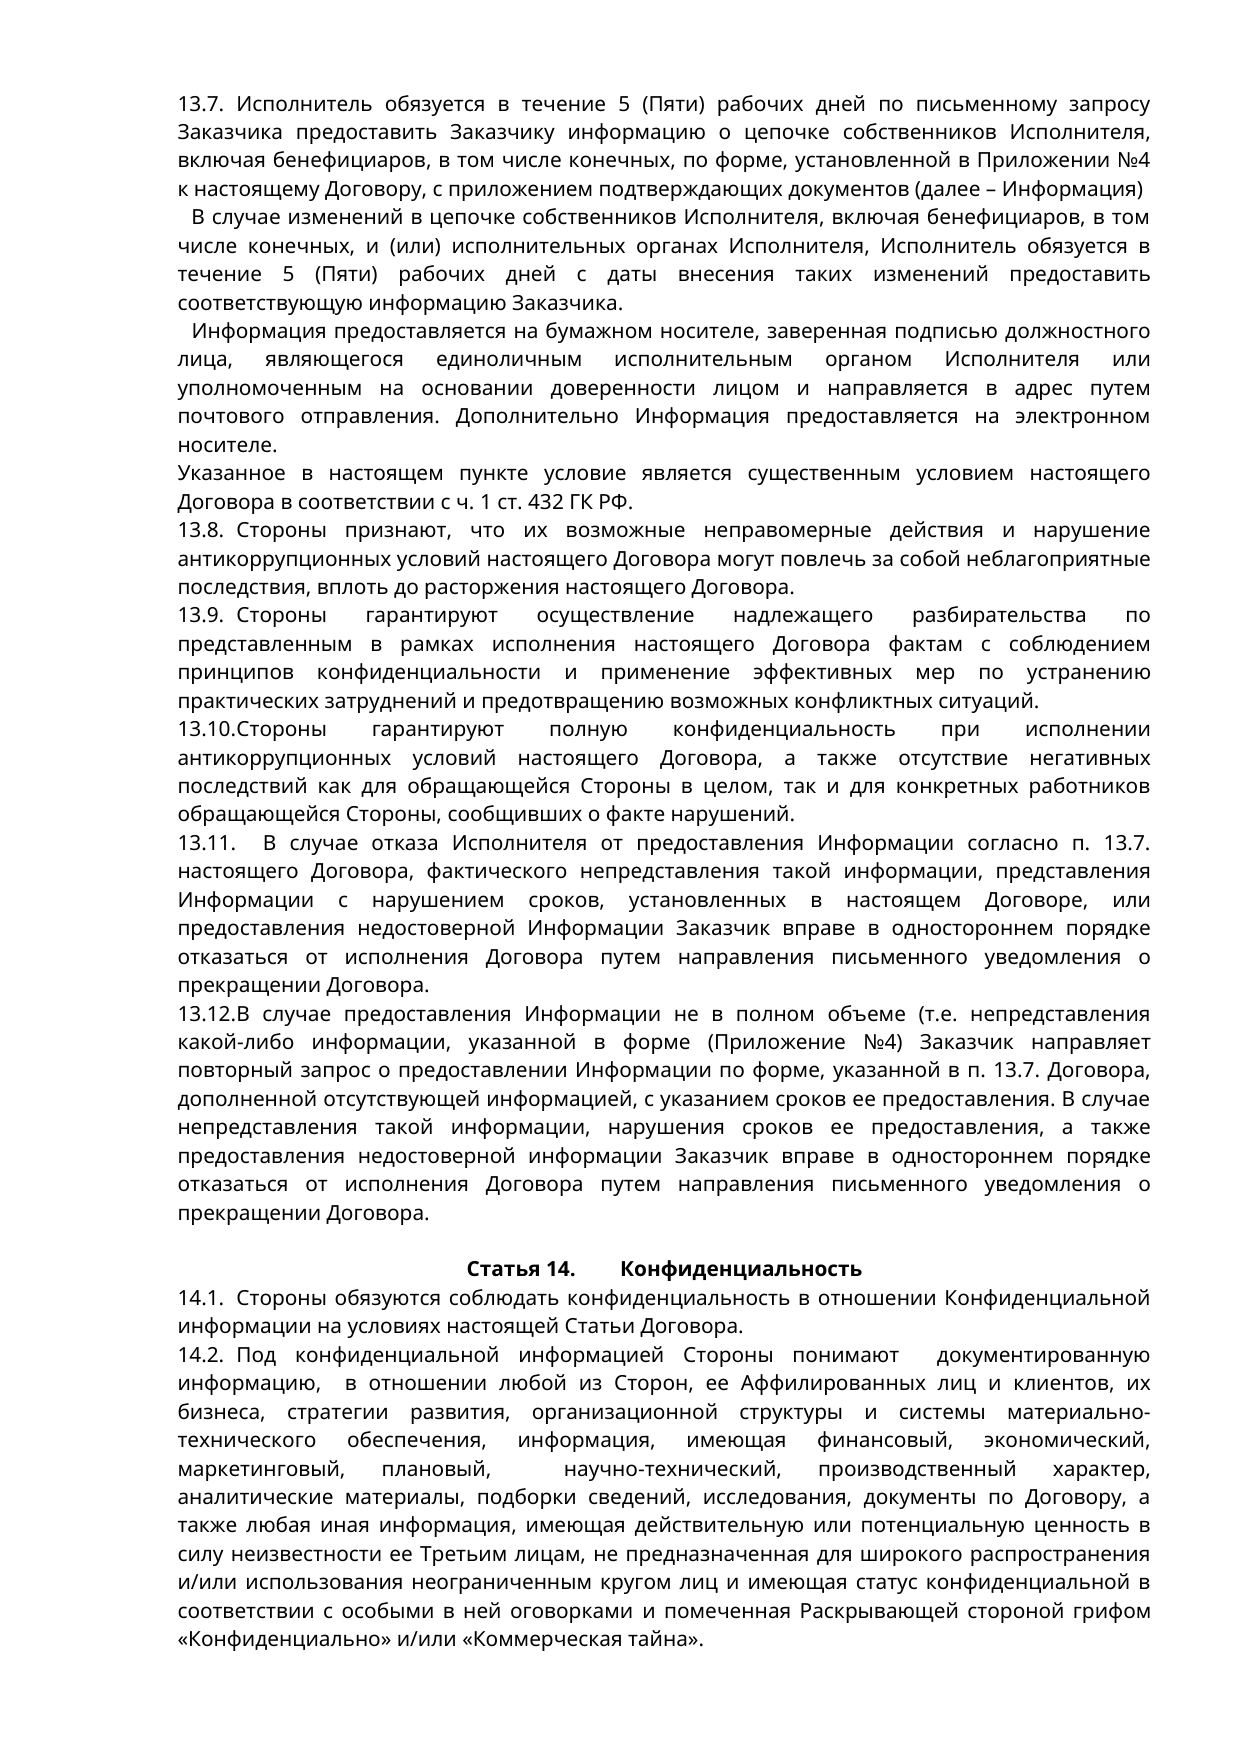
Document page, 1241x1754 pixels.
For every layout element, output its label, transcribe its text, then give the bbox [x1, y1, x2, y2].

list В случае отказа Исполнителя от предоставления Информации согласно п. 13.7. настоящего Договора, фактического непредставления такой информации, представления Информации с нарушением сроков, установленных в настоящем Договоре, или предоставления недостоверной Информации Заказчик вправе в одностороннем порядке отказаться от исполнения Договора путем направления письменного уведомления о прекращении Договора. [177, 828, 1152, 999]
list Стороны гарантируют полную конфиденциальность при исполнении антикоррупционных условий настоящего Договора, а также отсутствие негативных последствий как для обращающейся Стороны в целом, так и для конкретных работников обращающейся Стороны, сообщивших о факте нарушений. [177, 714, 1152, 828]
list В случае изменений в цепочке собственников Исполнителя, включая бенефициаров, в том числе конечных, и (или) исполнительных органах Исполнителя, Исполнитель обязуется в течение 5 (Пяти) рабочих дней с даты внесения таких изменений предоставить соответствующую информацию Заказчика. [177, 202, 1152, 316]
list В случае предоставления Информации не в полном объеме (т.е. непредставления какой-либо информации, указанной в форме (Приложение №4) Заказчик направляет повторный запрос о предоставлении Информации по форме, указанной в п. 13.7. Договора, дополненной отсутствующей информацией, с указанием сроков ее предоставления. В случае непредставления такой информации, нарушения сроков ее предоставления, а также предоставления недостоверной информации Заказчик вправе в одностороннем порядке отказаться от исполнения Договора путем направления письменного уведомления о прекращении Договора. [177, 999, 1152, 1226]
list Стороны обязуются соблюдать конфиденциальность в отношении Конфиденциальной информации на условиях настоящей Статьи Договора. [177, 1283, 1152, 1340]
text Информация предоставляется на бумажном носителе, заверенная подписью должностного лица, являющегося единоличным исполнительным органом Исполнителя или уполномоченным на основании доверенности лицом и направляется в адрес путем почтового отправления. Дополнительно Информация предоставляется на электронном носителе. [177, 316, 1152, 458]
list Стороны признают, что их возможные неправомерные действия и нарушение антикоррупционных условий настоящего Договора могут повлечь за собой неблагоприятные последствия, вплоть до расторжения настоящего Договора. [177, 515, 1152, 601]
subtitle Конфиденциальность [177, 1254, 1152, 1283]
list Под конфиденциальной информацией Стороны понимают документированную информацию, в отношении любой из Сторон, ее Аффилированных лиц и клиентов, их бизнеса, стратегии развития, организационной структуры и системы материально-технического обеспечения, информация, имеющая финансовый, экономический, маркетинговый, плановый, научно-технический, производственный характер, аналитические материалы, подборки сведений, исследования, документы по Договору, а также любая иная информация, имеющая действительную или потенциальную ценность в силу неизвестности ее Третьим лицам, не предназначенная для широкого распространения и/или использования неограниченным кругом лиц и имеющая статус конфиденциальной в соответствии с особыми в ней оговорками и помеченная Раскрывающей стороной грифом «Конфиденциально» и/или «Коммерческая тайна». [177, 1340, 1152, 1653]
list Исполнитель обязуется в течение 5 (Пяти) рабочих дней по письменному запросу Заказчика предоставить Заказчику информацию о цепочке собственников Исполнителя, включая бенефициаров, в том числе конечных, по форме, установленной в Приложении №4 к настоящему Договору, с приложением подтверждающих документов (далее – Информация) [177, 89, 1152, 202]
list Указанное в настоящем пункте условие является существенным условием настоящего Договора в соответствии с ч. 1 ст. 432 ГК РФ. [177, 458, 1152, 515]
list Стороны гарантируют осуществление надлежащего разбирательства по представленным в рамках исполнения настоящего Договора фактам с соблюдением принципов конфиденциальности и применение эффективных мер по устранению практических затруднений и предотвращению возможных конфликтных ситуаций. [177, 601, 1152, 714]
